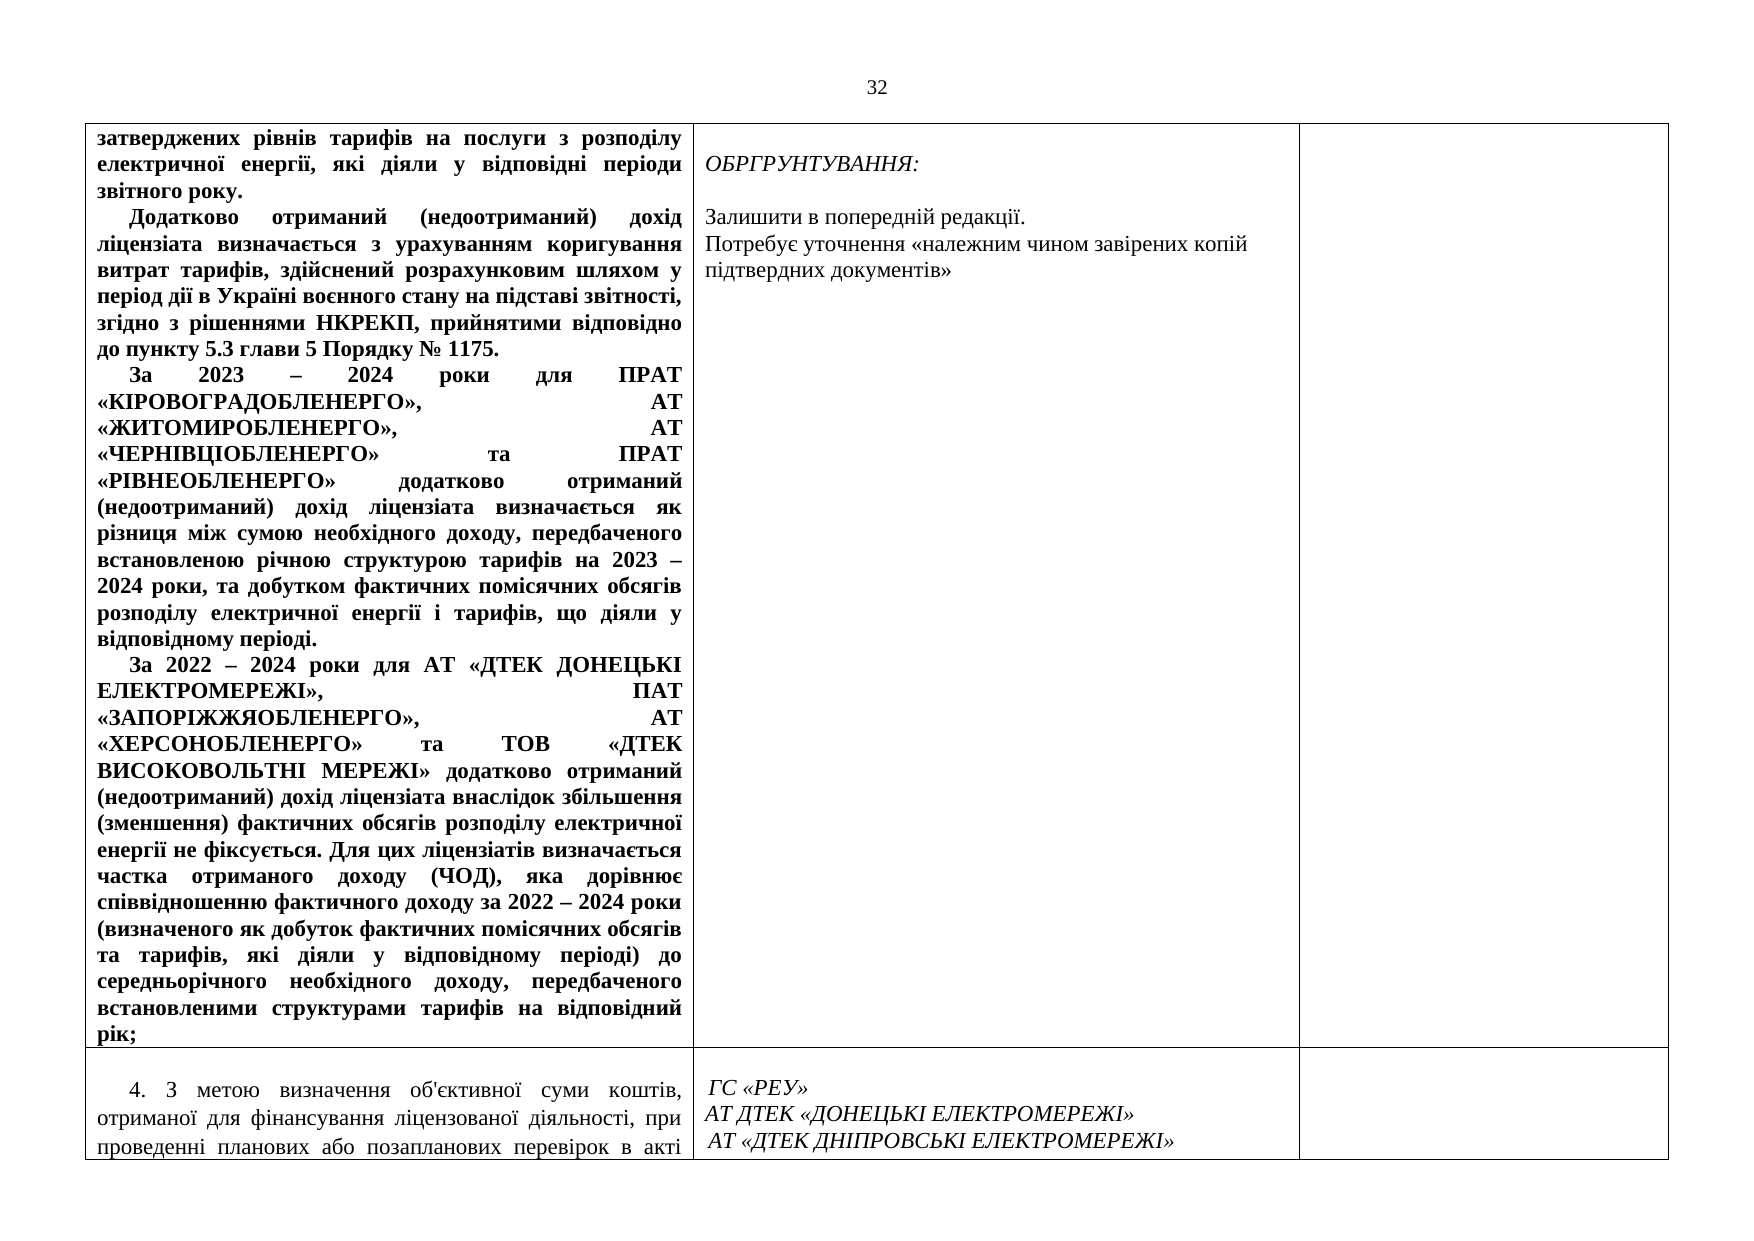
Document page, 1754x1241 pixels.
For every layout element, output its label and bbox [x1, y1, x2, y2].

table_cell [86, 1048, 693, 1159]
table_cell [694, 124, 1299, 1047]
table_cell [694, 1048, 1299, 1159]
table_cell [1300, 1048, 1668, 1159]
table_cell [1300, 124, 1668, 1047]
table_cell [86, 124, 693, 1047]
